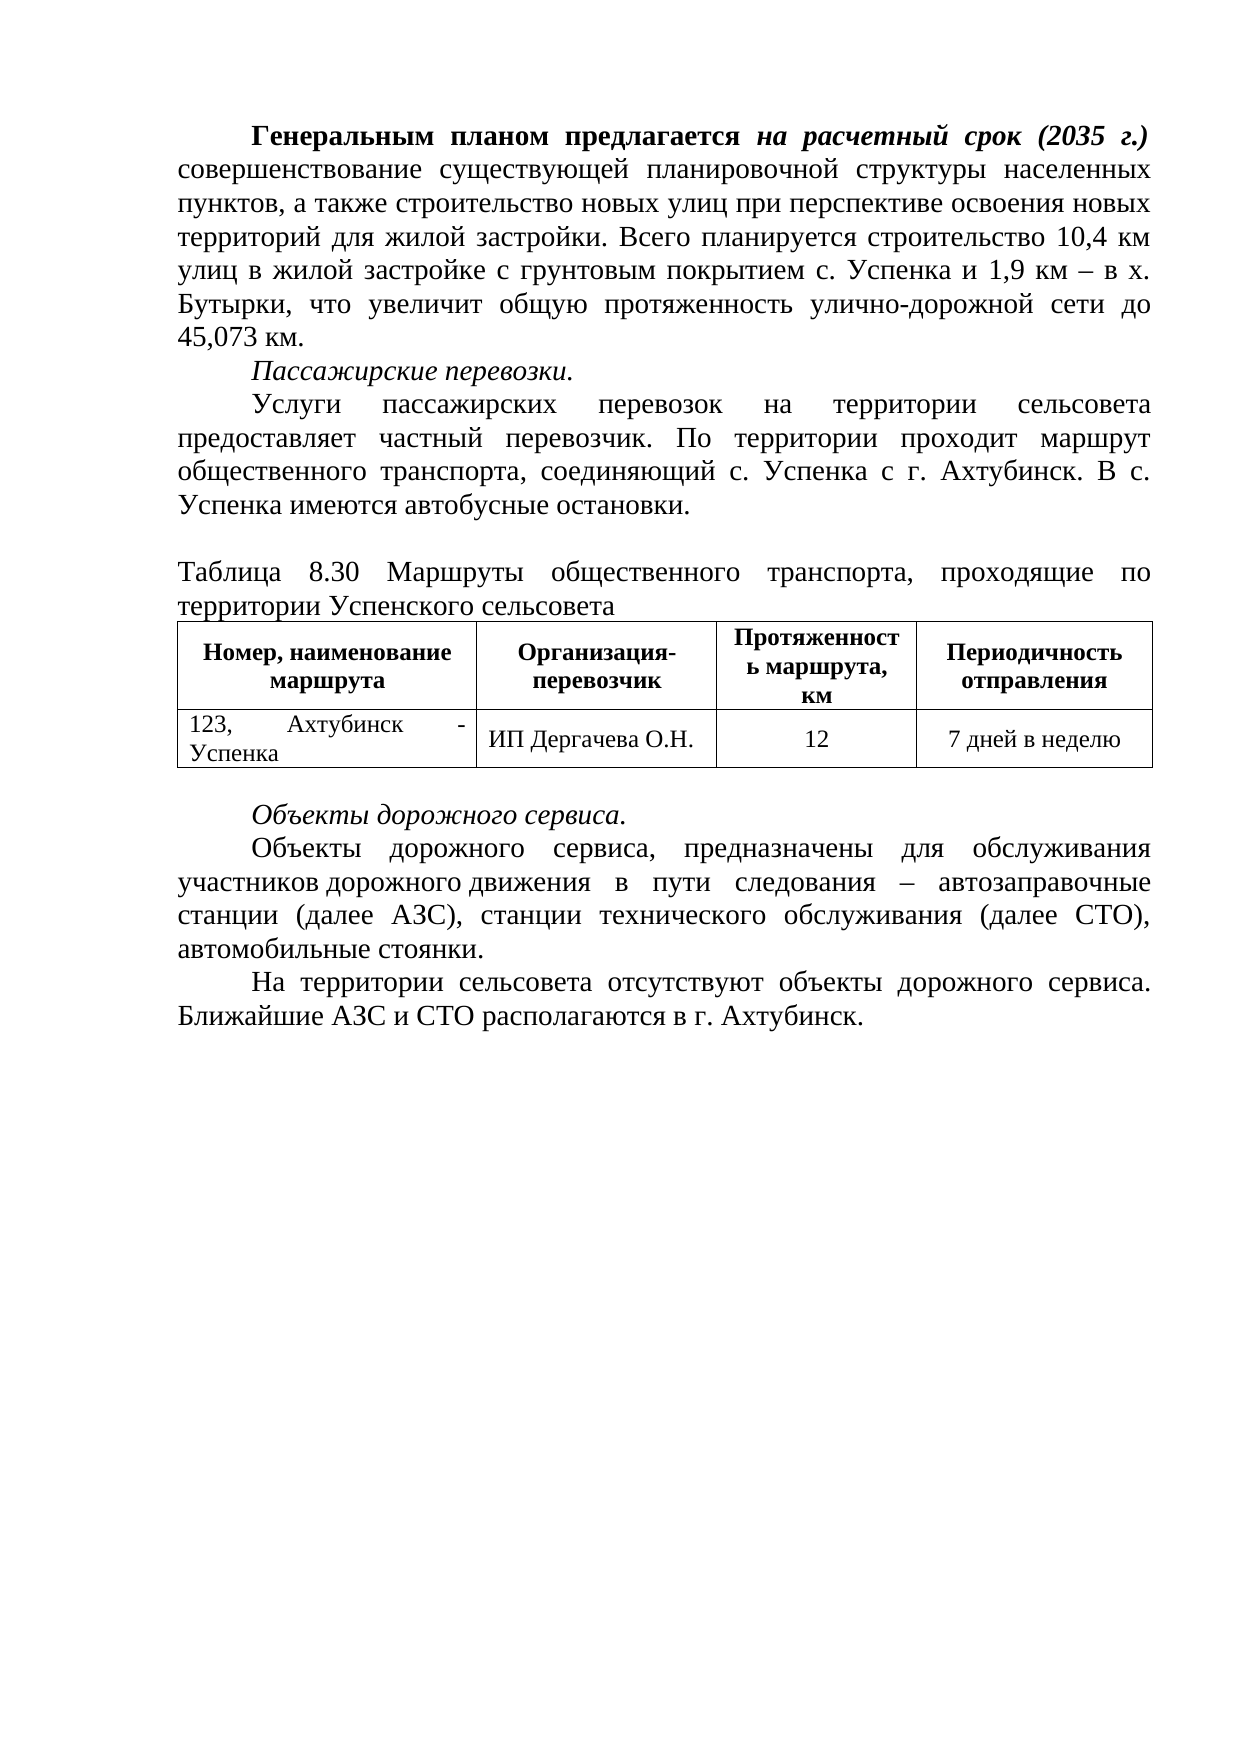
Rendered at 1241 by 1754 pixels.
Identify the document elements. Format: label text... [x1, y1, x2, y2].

text Объекты дорожного сервиса, предназначены для обслуживания участников дорожного движения в пути следования – автозаправочные станции (далее АЗС), станции технического обслуживания (далее СТО), автомобильные стоянки. [177, 830, 1152, 964]
table_header Протяженность маршрута, км [717, 622, 916, 708]
table_cell ИП Дергачева О.Н. [477, 710, 716, 767]
text На территории сельсовета отсутствуют объекты дорожного сервиса. Ближайшие АЗС и СТО располагаются в г. Ахтубинск. [177, 964, 1152, 1032]
table_cell 12 [717, 710, 916, 767]
text Генеральным планом предлагается на расчетный срок (2035 г.) совершенствование существующей планировочной структуры населенных пунктов, а также строительство новых улиц при перспективе освоения новых территорий для жилой застройки. Всего планируется строительство 10,4 км улиц в жилой застройке с грунтовым покрытием с. Успенка и 1,9 км – в х. Бутырки, что увеличит общую протяженность улично-дорожной сети до 45,073 км. [177, 118, 1152, 353]
table_cell 7 дней в неделю [917, 710, 1152, 767]
text Объекты дорожного сервиса. [177, 797, 1152, 830]
table_cell 123, Ахтубинск - Успенка [178, 710, 476, 767]
table_header Организация-перевозчик [477, 622, 716, 708]
table_header Номер, наименование маршрута [178, 622, 476, 708]
table_header Периодичность отправления [917, 622, 1152, 708]
text Пассажирские перевозки. [177, 353, 1152, 386]
text Услуги пассажирских перевозок на территории сельсовета предоставляет частный перевозчик. По территории проходит маршрут общественного транспорта, соединяющий с. Успенка с г. Ахтубинск. В с. Успенка имеются автобусные остановки. [177, 386, 1152, 521]
